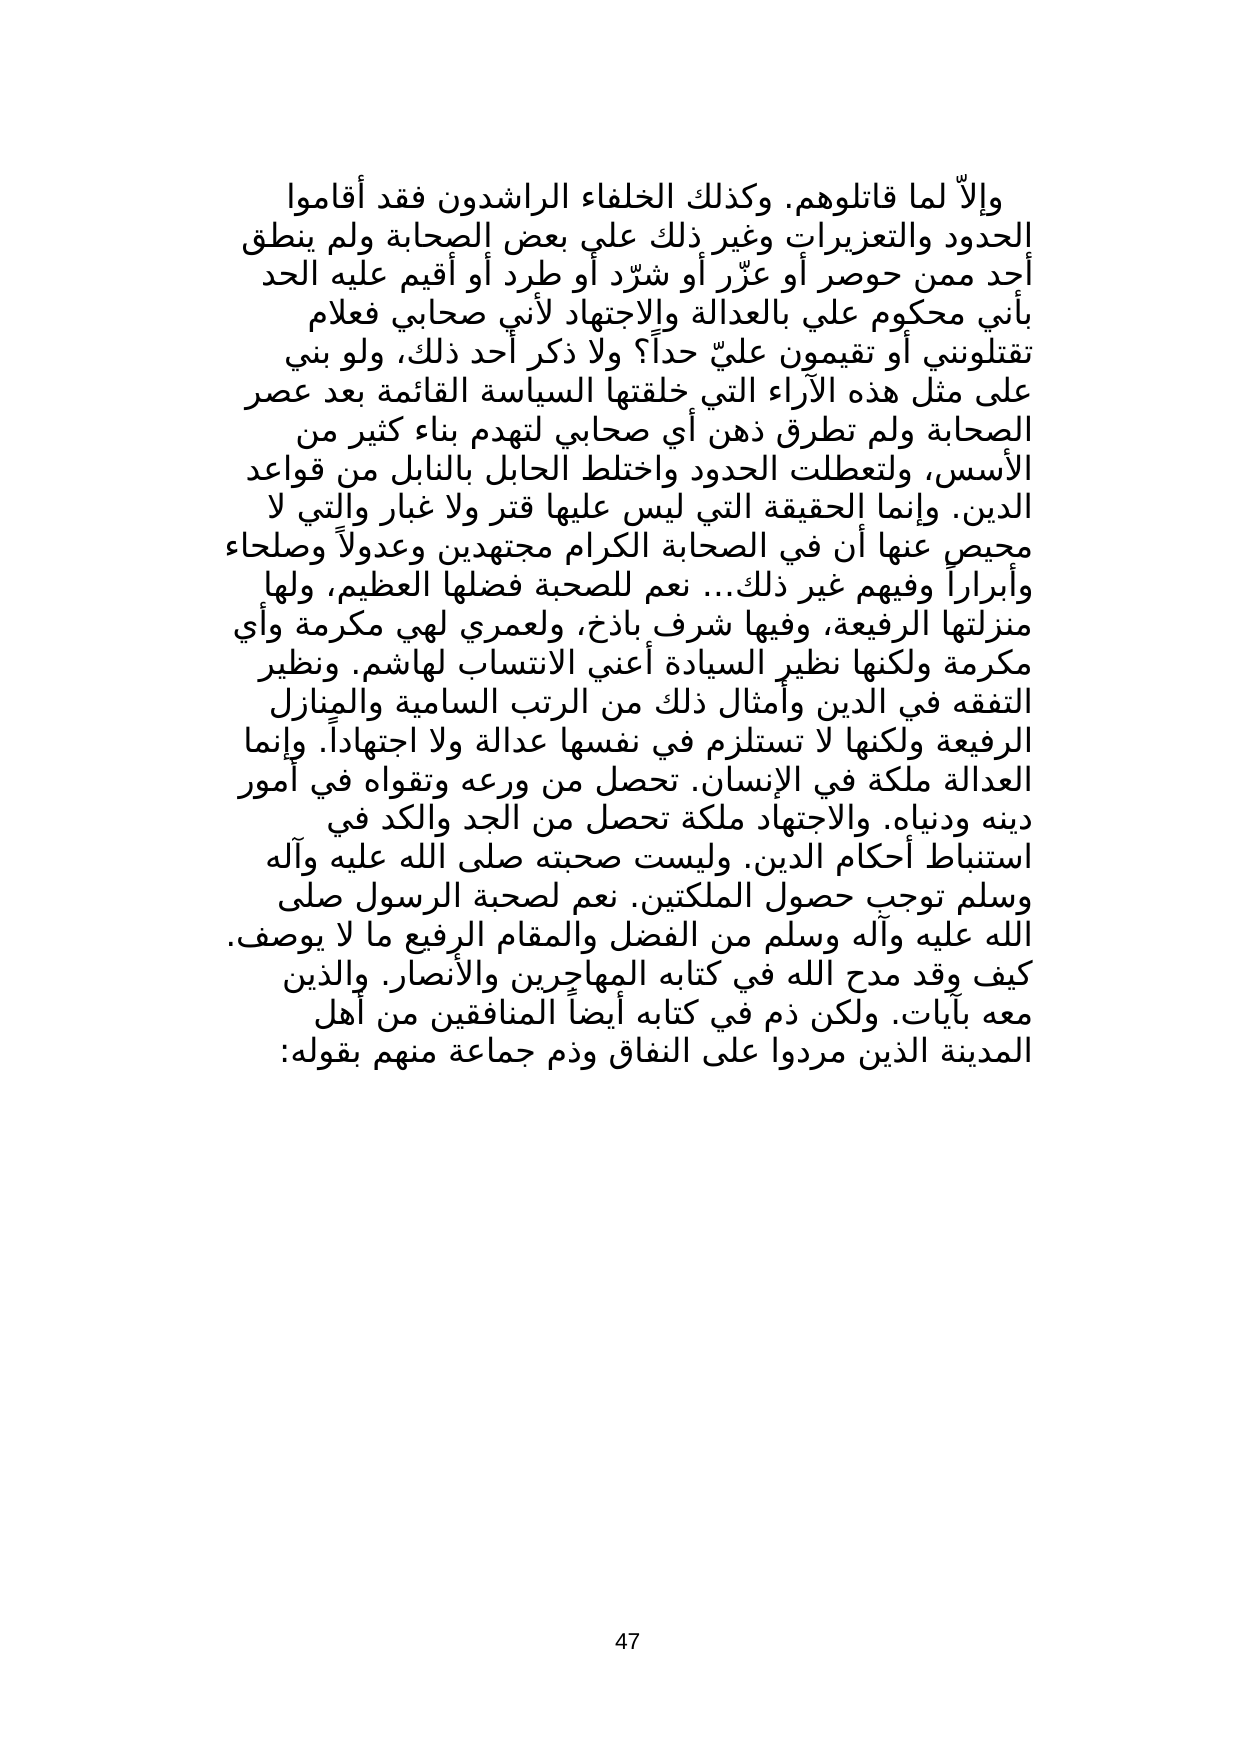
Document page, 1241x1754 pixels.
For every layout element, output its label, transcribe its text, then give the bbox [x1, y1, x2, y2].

text وإلاّ لما قاتلوهم. وكذلك الخلفاء الراشدون فقد أقاموا الحدود والتعزيرات وغير ذلك على بعض الصحابة ولم ينطق أحد ممن حوصر أو عزّر أو شرّد أو طرد أو أقيم عليه الحد بأني محكوم علي بالعدالة والاجتهاد لأني صحابي فعلام تقتلونني أو تقيمون عليّ حداً؟ ولا ذكر أحد ذلك، ولو بني على مثل هذه الآراء التي خلقتها السياسة القائمة بعد عصر الصحابة ولم تطرق ذهن أي صحابي لتهدم بناء كثير من الأسس، ولتعطلت الحدود واختلط الحابل بالنابل من قواعد الدين. وإنما الحقيقة التي ليس عليها قتر ولا غبار والتي لا محيص عنها أن في الصحابة الكرام مجتهدين وعدولاً وصلحاء وأبراراً وفيهم غير ذلك… نعم للصحبة فضلها العظيم، ولها منزلتها الرفيعة، وفيها شرف باذخ، ولعمري لهي مكرمة وأي مكرمة ولكنها نظير السيادة أعني الانتساب لهاشم. ونظير التفقه في الدين وأمثال ذلك من الرتب السامية والمنازل الرفيعة ولكنها لا تستلزم في نفسها عدالة ولا اجتهاداً. وإنما العدالة ملكة في الإنسان. تحصل من ورعه وتقواه في أمور دينه ودنياه. والاجتهاد ملكة تحصل من الجد والكد في استنباط أحكام الدين. وليست صحبته صلى الله عليه وآله وسلم توجب حصول الملكتين. نعم لصحبة الرسول صلى الله عليه وآله وسلم من الفضل والمقام الرفيع ما لا يوصف. كيف وقد مدح الله في كتابه المهاجرين والأنصار. والذين معه بآيات. ولكن ذم في كتابه أيضاً المنافقين من أهل المدينة الذين مردوا على النفاق وذم جماعة منهم بقوله: [222, 177, 1033, 1071]
